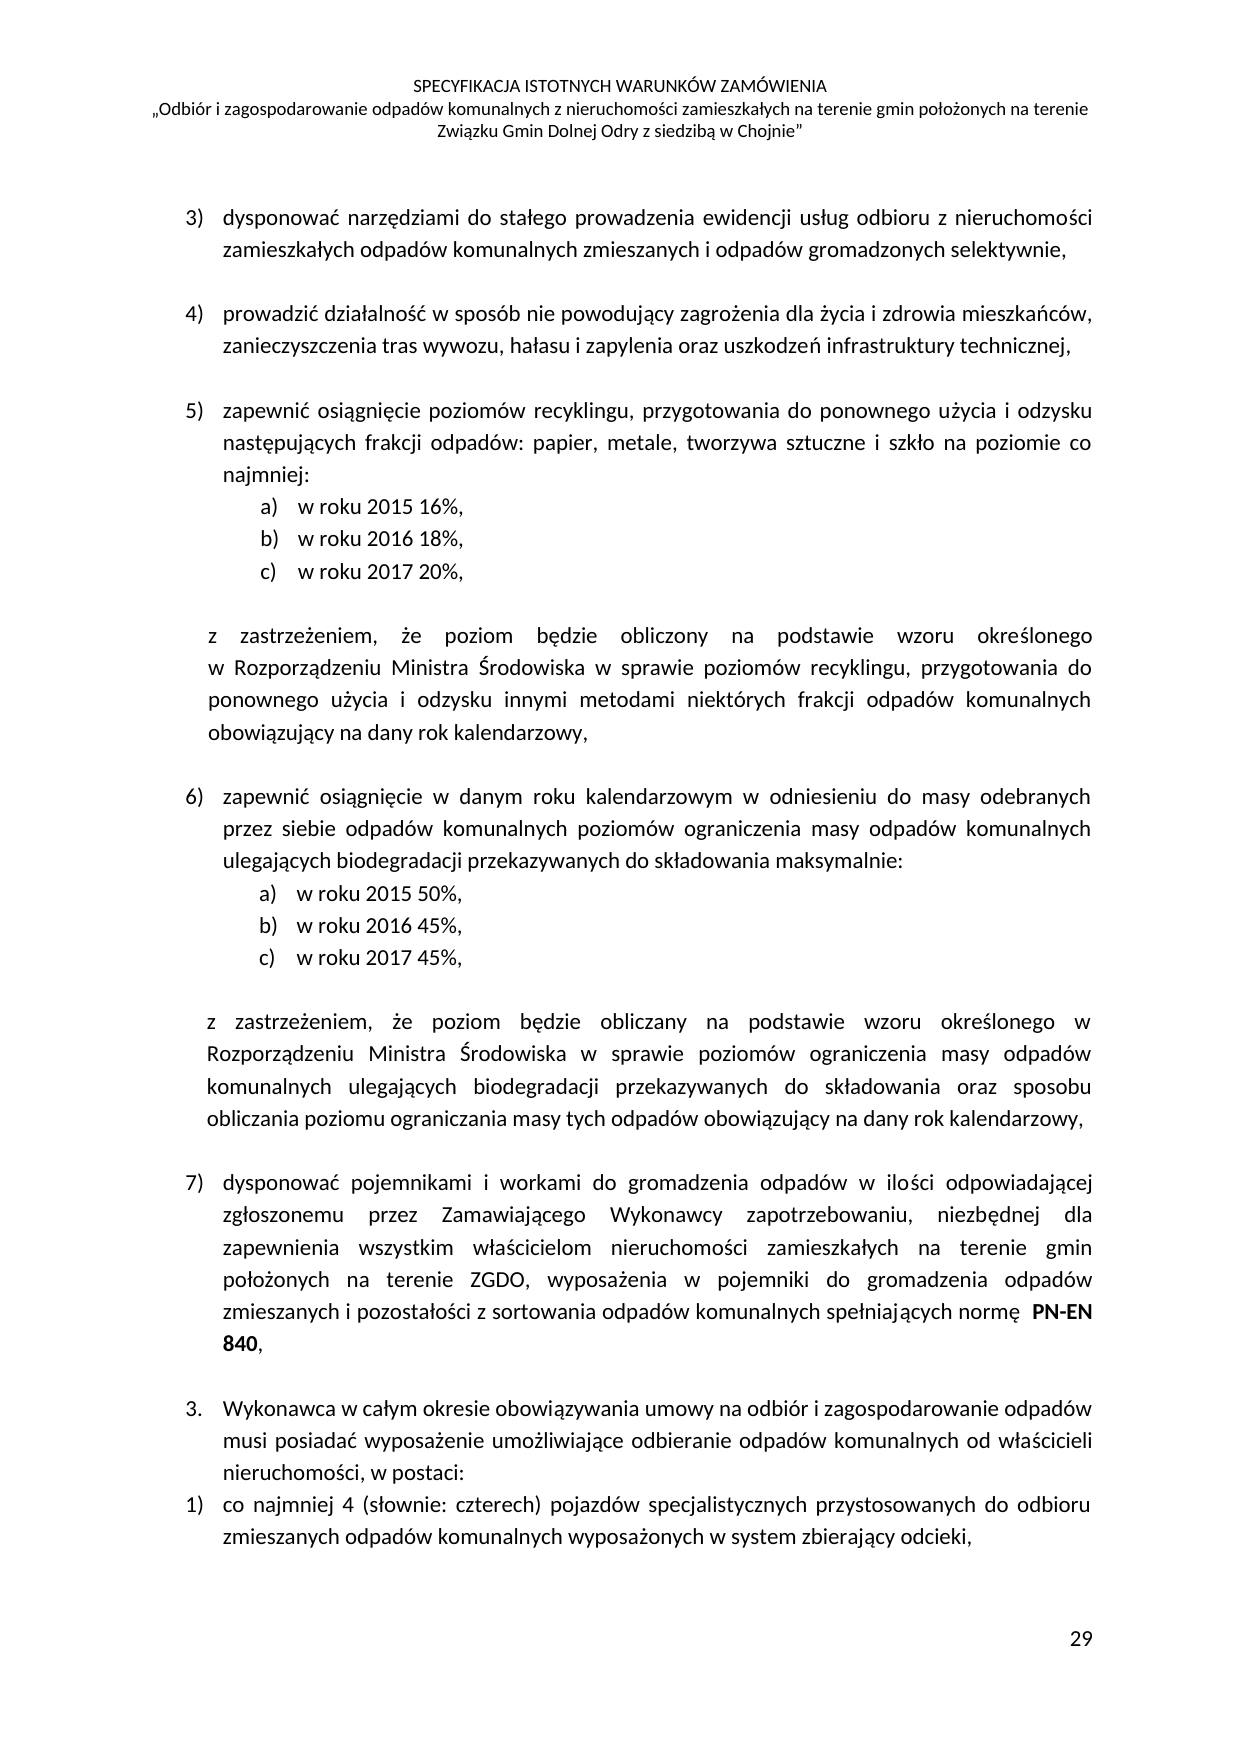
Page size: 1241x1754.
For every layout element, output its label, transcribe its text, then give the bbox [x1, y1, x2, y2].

list w roku 2016 45%, [259, 911, 1093, 939]
text z zastrzeżeniem, że poziom będzie obliczany na podstawie wzoru określonego w Rozporządzeniu Ministra Środowiska w sprawie poziomów ograniczenia masy odpadów komunalnych ulegających biodegradacji przekazywanych do składowania oraz sposobu obliczania poziomu ograniczania masy tych odpadów obowiązujący na dany rok kalendarzowy, [207, 1007, 1093, 1132]
list zapewnić osiągnięcie w danym roku kalendarzowym w odniesieniu do masy odebranych przez siebie odpadów komunalnych poziomów ograniczenia masy odpadów komunalnych ulegających biodegradacji przekazywanych do składowania maksymalnie: [185, 782, 1093, 874]
list w roku 2015 16%, [260, 492, 1093, 520]
list w roku 2015 50%, [259, 879, 1093, 907]
list w roku 2017 45%, [259, 943, 1093, 971]
list prowadzić działalność w sposób nie powodujący zagrożenia dla życia i zdrowia mieszkańców, zanieczyszczenia tras wywozu, hałasu i zapylenia oraz uszkodzeń infrastruktury technicznej, [185, 299, 1093, 359]
list Wykonawca w całym okresie obowiązywania umowy na odbiór i zagospodarowanie odpadów musi posiadać wyposażenie umożliwiające odbieranie odpadów komunalnych od właścicieli nieruchomości, w postaci: [185, 1394, 1093, 1486]
text z zastrzeżeniem, że poziom będzie obliczony na podstawie wzoru określonego w Rozporządzeniu Ministra Środowiska w sprawie poziomów recyklingu, przygotowania do ponownego użycia i odzysku innymi metodami niektórych frakcji odpadów komunalnych obowiązujący na dany rok kalendarzowy, [208, 621, 1093, 746]
list zapewnić osiągnięcie poziomów recyklingu, przygotowania do ponownego użycia i odzysku następujących frakcji odpadów: papier, metale, tworzywa sztuczne i szkło na poziomie co najmniej: [185, 396, 1093, 488]
list co najmniej 4 (słownie: czterech) pojazdów specjalistycznych przystosowanych do odbioru zmieszanych odpadów komunalnych wyposażonych w system zbierający odcieki, [185, 1490, 1093, 1550]
list dysponować narzędziami do stałego prowadzenia ewidencji usług odbioru z nieruchomości zamieszkałych odpadów komunalnych zmieszanych i odpadów gromadzonych selektywnie, [185, 203, 1093, 263]
list w roku 2016 18%, [260, 524, 1093, 553]
list w roku 2017 20%, [260, 557, 1093, 585]
list dysponować pojemnikami i workami do gromadzenia odpadów w ilości odpowiadającej zgłoszonemu przez Zamawiającego Wykonawcy zapotrzebowaniu, niezbędnej dla zapewnienia wszystkim właścicielom nieruchomości zamieszkałych na terenie gmin położonych na terenie ZGDO, wyposażenia w pojemniki do gromadzenia odpadów zmieszanych i pozostałości z sortowania odpadów komunalnych spełniających normę PN-EN 840, [185, 1168, 1093, 1357]
